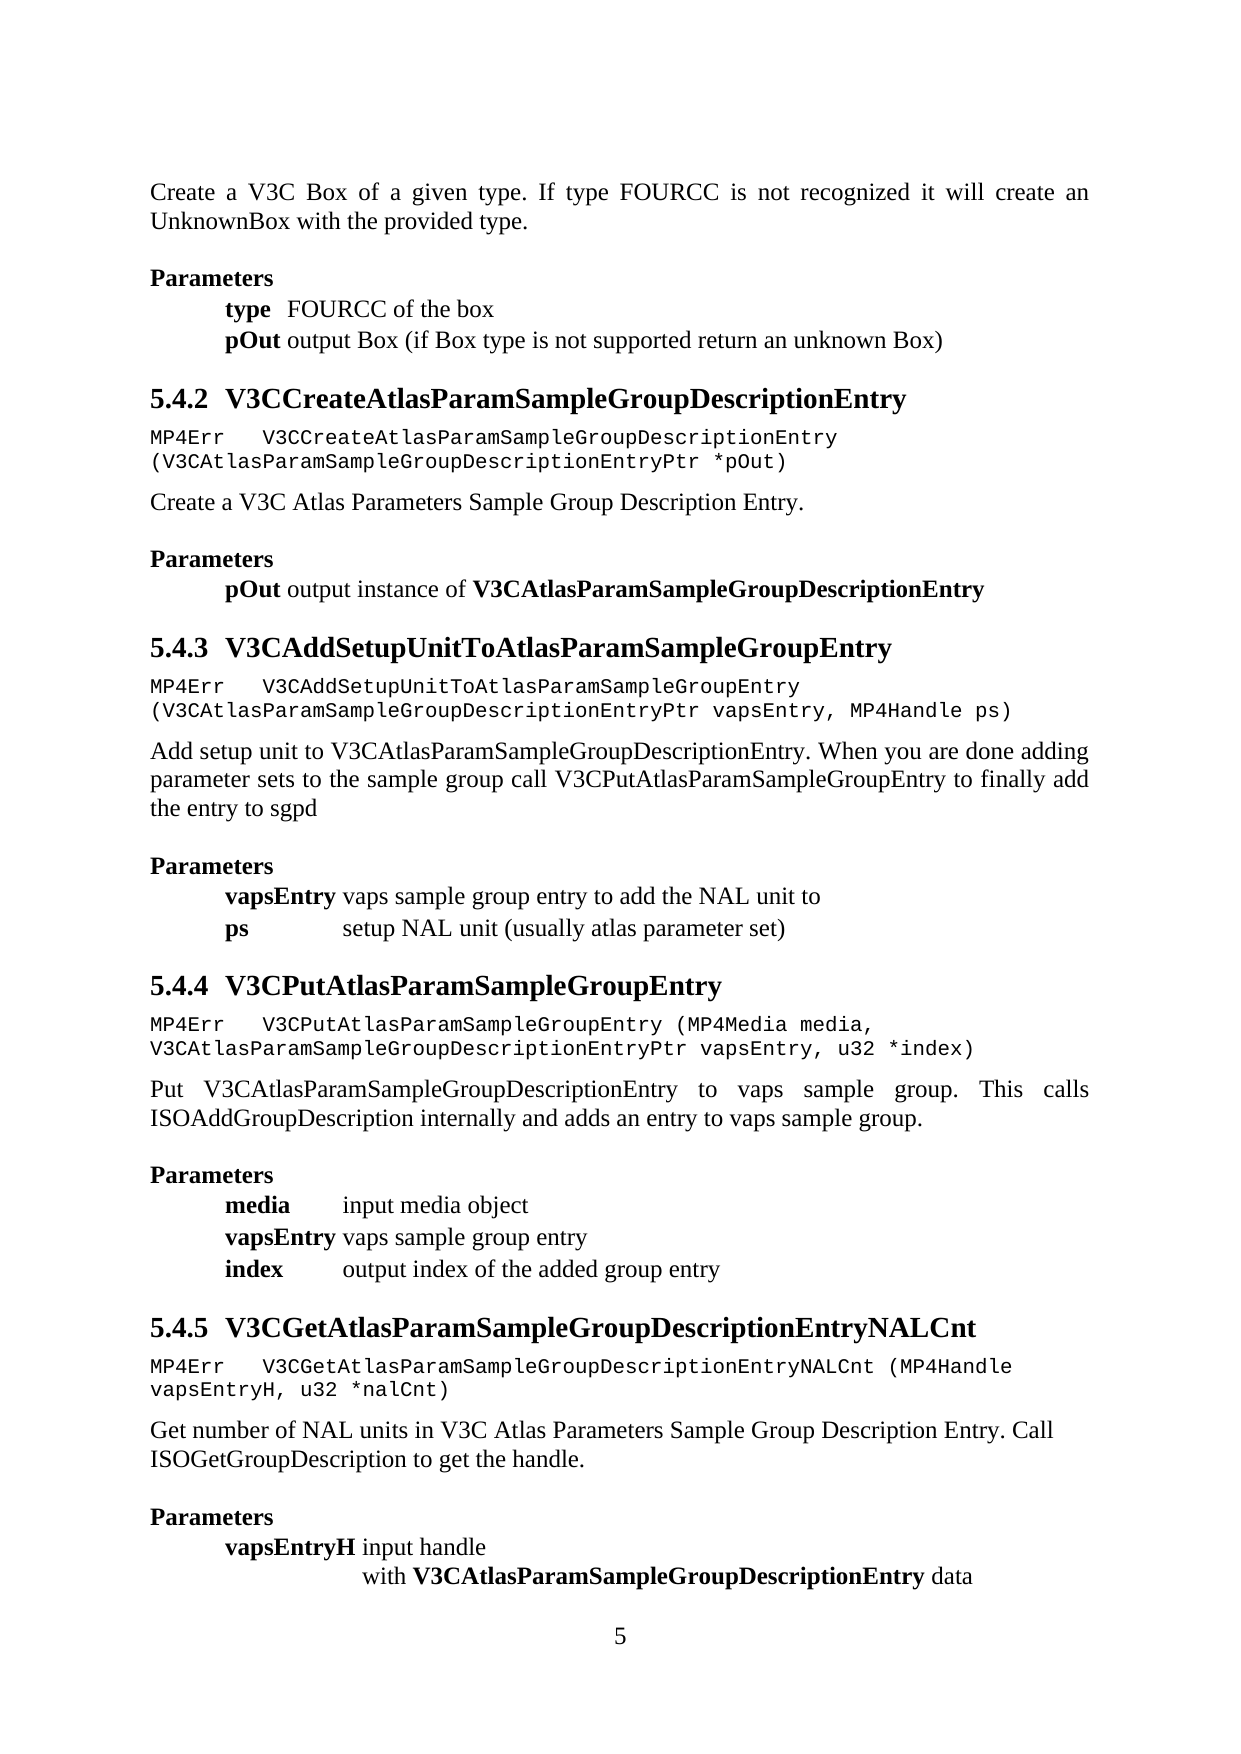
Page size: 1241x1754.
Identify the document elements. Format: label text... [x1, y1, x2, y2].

table_cell output Box (if Box type is not supported return an unknown Box) [287, 324, 949, 356]
table_cell index [225, 1253, 342, 1285]
subtitle V3CGetAtlasParamSampleGroupDescriptionEntryNALCnt [150, 1310, 1090, 1343]
subtitle V3CPutAtlasParamSampleGroupEntry [150, 968, 1090, 1002]
table_header pOut [225, 573, 287, 605]
table_header media [225, 1189, 342, 1221]
table_cell pOut [225, 324, 287, 356]
table_cell vapsEntry [225, 1221, 342, 1253]
table_cell output index of the added group entry [343, 1253, 733, 1285]
table_header output instance of V3CAtlasParamSampleGroupDescriptionEntry [287, 573, 991, 605]
table_header type [225, 292, 287, 324]
table_cell ps [225, 911, 342, 943]
table_header input media object [343, 1189, 733, 1221]
table_header vapsEntryH [225, 1531, 362, 1591]
subtitle V3CAddSetupUnitToAtlasParamSampleGroupEntry [150, 630, 1090, 663]
text MP4Err V3CCreateAtlasParamSampleGroupDescriptionEntry (V3CAtlasParamSampleGroupDescriptionEntryPtr *pOut) [150, 427, 1090, 474]
text Parameters [150, 1502, 1090, 1531]
text MP4Err V3CAddSetupUnitToAtlasParamSampleGroupEntry (V3CAtlasParamSampleGroupDescriptionEntryPtr vapsEntry, MP4Handle ps) [150, 676, 1090, 723]
table_header vapsEntry [225, 880, 342, 911]
table_cell vaps sample group entry [343, 1221, 733, 1253]
subtitle V3CCreateAtlasParamSampleGroupDescriptionEntry [150, 381, 1090, 414]
text Parameters [150, 851, 1090, 879]
text Parameters [150, 544, 1090, 573]
table_header input handle with V3CAtlasParamSampleGroupDescriptionEntry data [362, 1531, 1089, 1591]
table_cell setup NAL unit (usually atlas parameter set) [343, 911, 833, 943]
text Put V3CAtlasParamSampleGroupDescriptionEntry to vaps sample group. This calls ISOAddGroupDescription internally and adds an entry to vaps sample group. [150, 1074, 1090, 1132]
text Get number of NAL units in V3C Atlas Parameters Sample Group Description Entry. Call ISOGetGroupDescription to get the handle. [150, 1416, 1090, 1473]
text Parameters [150, 263, 1090, 292]
text Create a V3C Box of a given type. If type FOURCC is not recognized it will create an UnknownBox with the provided type. [150, 177, 1090, 235]
text Add setup unit to V3CAtlasParamSampleGroupDescriptionEntry. When you are done adding parameter sets to the sample group call V3CPutAtlasParamSampleGroupEntry to finally add the entry to sgpd [150, 736, 1090, 822]
table_header vaps sample group entry to add the NAL unit to [343, 880, 833, 911]
text Create a V3C Atlas Parameters Sample Group Description Entry. [150, 487, 1090, 516]
text MP4Err V3CGetAtlasParamSampleGroupDescriptionEntryNALCnt (MP4Handle vapsEntryH, u32 *nalCnt) [150, 1356, 1090, 1403]
text MP4Err V3CPutAtlasParamSampleGroupEntry (MP4Media media, V3CAtlasParamSampleGroupDescriptionEntryPtr vapsEntry, u32 *index) [150, 1014, 1090, 1062]
table_header FOURCC of the box [287, 292, 949, 324]
text Parameters [150, 1160, 1090, 1189]
